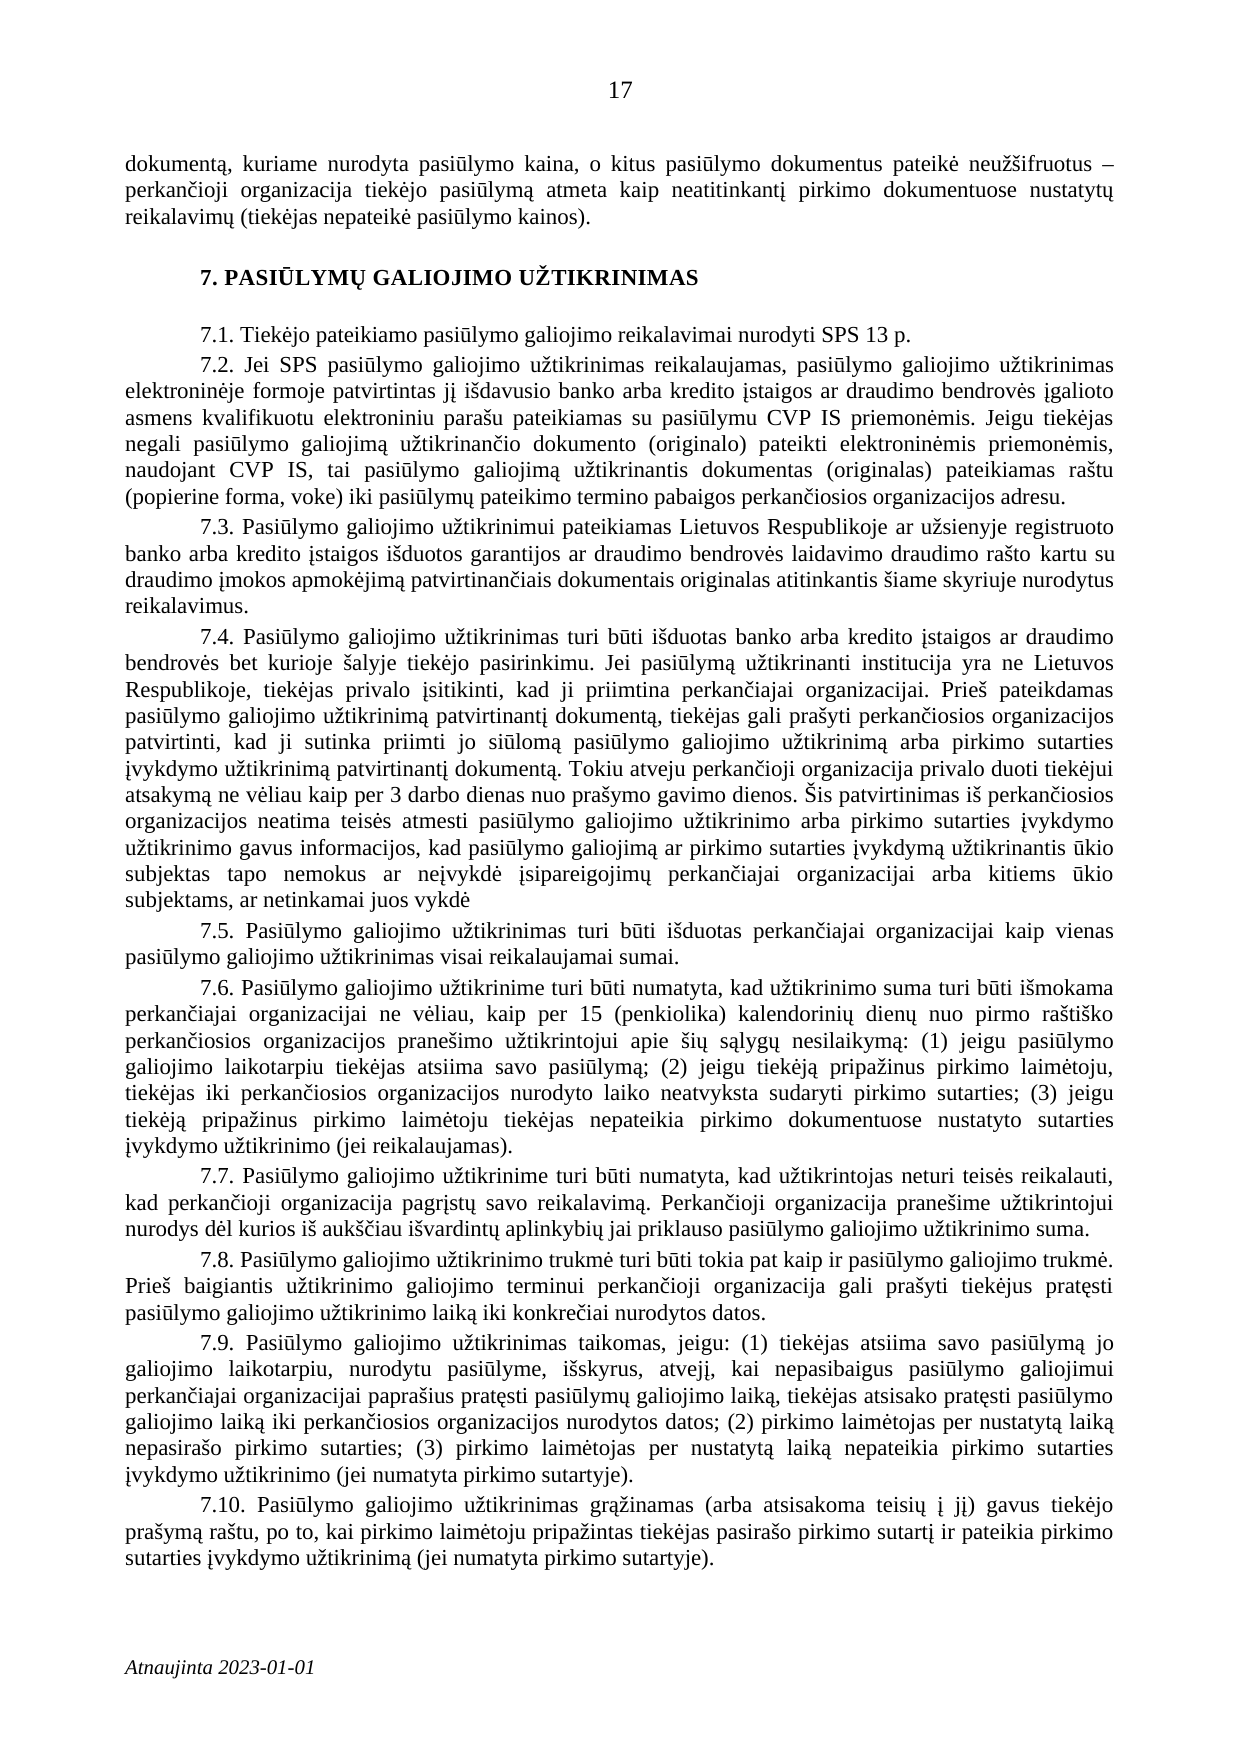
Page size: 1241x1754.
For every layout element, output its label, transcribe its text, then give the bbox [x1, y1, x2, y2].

text 7.1. Tiekėjo pateikiamo pasiūlymo galiojimo reikalavimai nurodyti SPS 13 p. [125, 321, 1115, 347]
text 7.6. Pasiūlymo galiojimo užtikrinime turi būti numatyta, kad užtikrinimo suma turi būti išmokama perkančiajai organizacijai ne vėliau, kaip per 15 (penkiolika) kalendorinių dienų nuo pirmo raštiško perkančiosios organizacijos pranešimo užtikrintojui apie šių sąlygų nesilaikymą: (1) jeigu pasiūlymo galiojimo laikotarpiu tiekėjas atsiima savo pasiūlymą; (2) jeigu tiekėją pripažinus pirkimo laimėtoju, tiekėjas iki perkančiosios organizacijos nurodyto laiko neatvyksta sudaryti pirkimo sutarties; (3) jeigu tiekėją pripažinus pirkimo laimėtoju tiekėjas nepateikia pirkimo dokumentuose nustatyto sutarties įvykdymo užtikrinimo (jei reikalaujamas). [125, 974, 1115, 1158]
text 7.5. Pasiūlymo galiojimo užtikrinimas turi būti išduotas perkančiajai organizacijai kaip vienas pasiūlymo galiojimo užtikrinimas visai reikalaujamai sumai. [125, 917, 1115, 970]
text 7.9. Pasiūlymo galiojimo užtikrinimas taikomas, jeigu: (1) tiekėjas atsiima savo pasiūlymą jo galiojimo laikotarpiu, nurodytu pasiūlyme, išskyrus, atvejį, kai nepasibaigus pasiūlymo galiojimui perkančiajai organizacijai paprašius pratęsti pasiūlymų galiojimo laiką, tiekėjas atsisako pratęsti pasiūlymo galiojimo laiką iki perkančiosios organizacijos nurodytos datos; (2) pirkimo laimėtojas per nustatytą laiką nepasirašo pirkimo sutarties; (3) pirkimo laimėtojas per nustatytą laiką nepateikia pirkimo sutarties įvykdymo užtikrinimo (jei numatyta pirkimo sutartyje). [125, 1329, 1115, 1487]
text 7.4. Pasiūlymo galiojimo užtikrinimas turi būti išduotas banko arba kredito įstaigos ar draudimo bendrovės bet kurioje šalyje tiekėjo pasirinkimu. Jei pasiūlymą užtikrinanti institucija yra ne Lietuvos Respublikoje, tiekėjas privalo įsitikinti, kad ji priimtina perkančiajai organizacijai. Prieš pateikdamas pasiūlymo galiojimo užtikrinimą patvirtinantį dokumentą, tiekėjas gali prašyti perkančiosios organizacijos patvirtinti, kad ji sutinka priimti jo siūlomą pasiūlymo galiojimo užtikrinimą arba pirkimo sutarties įvykdymo užtikrinimą patvirtinantį dokumentą. Tokiu atveju perkančioji organizacija privalo duoti tiekėjui atsakymą ne vėliau kaip per 3 darbo dienas nuo prašymo gavimo dienos. Šis patvirtinimas iš perkančiosios organizacijos neatima teisės atmesti pasiūlymo galiojimo užtikrinimo arba pirkimo sutarties įvykdymo užtikrinimo gavus informacijos, kad pasiūlymo galiojimą ar pirkimo sutarties įvykdymą užtikrinantis ūkio subjektas tapo nemokus ar neįvykdė įsipareigojimų perkančiajai organizacijai arba kitiems ūkio subjektams, ar netinkamai juos vykdė [125, 623, 1115, 913]
text 7.7. Pasiūlymo galiojimo užtikrinime turi būti numatyta, kad užtikrintojas neturi teisės reikalauti, kad perkančioji organizacija pagrįstų savo reikalavimą. Perkančioji organizacija pranešime užtikrintojui nurodys dėl kurios iš aukščiau išvardintų aplinkybių jai priklauso pasiūlymo galiojimo užtikrinimo suma. [125, 1163, 1115, 1242]
text 7.10. Pasiūlymo galiojimo užtikrinimas grąžinamas (arba atsisakoma teisių į jį) gavus tiekėjo prašymą raštu, po to, kai pirkimo laimėtoju pripažintas tiekėjas pasirašo pirkimo sutartį ir pateikia pirkimo sutarties įvykdymo užtikrinimą (jei numatyta pirkimo sutartyje). [125, 1491, 1115, 1570]
subtitle 7. PASIŪLYMŲ GALIOJIMO UŽTIKRINIMAS [125, 264, 1115, 290]
text 7.8. Pasiūlymo galiojimo užtikrinimo trukmė turi būti tokia pat kaip ir pasiūlymo galiojimo trukmė. Prieš baigiantis užtikrinimo galiojimo terminui perkančioji organizacija gali prašyti tiekėjus pratęsti pasiūlymo galiojimo užtikrinimo laiką iki konkrečiai nurodytos datos. [125, 1246, 1115, 1325]
text 7.2. Jei SPS pasiūlymo galiojimo užtikrinimas reikalaujamas, pasiūlymo galiojimo užtikrinimas elektroninėje formoje patvirtintas jį išdavusio banko arba kredito įstaigos ar draudimo bendrovės įgalioto asmens kvalifikuotu elektroniniu parašu pateikiamas su pasiūlymu CVP IS priemonėmis. Jeigu tiekėjas negali pasiūlymo galiojimą užtikrinančio dokumento (originalo) pateikti elektroninėmis priemonėmis, naudojant CVP IS, tai pasiūlymo galiojimą užtikrinantis dokumentas (originalas) pateikiamas raštu (popierine forma, voke) iki pasiūlymų pateikimo termino pabaigos perkančiosios organizacijos adresu. [125, 351, 1115, 509]
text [125, 150, 1115, 229]
text 7.3. Pasiūlymo galiojimo užtikrinimui pateikiamas Lietuvos Respublikoje ar užsienyje registruoto banko arba kredito įstaigos išduotos garantijos ar draudimo bendrovės laidavimo draudimo rašto kartu su draudimo įmokos apmokėjimą patvirtinančiais dokumentais originalas atitinkantis šiame skyriuje nurodytus reikalavimus. [125, 513, 1115, 619]
